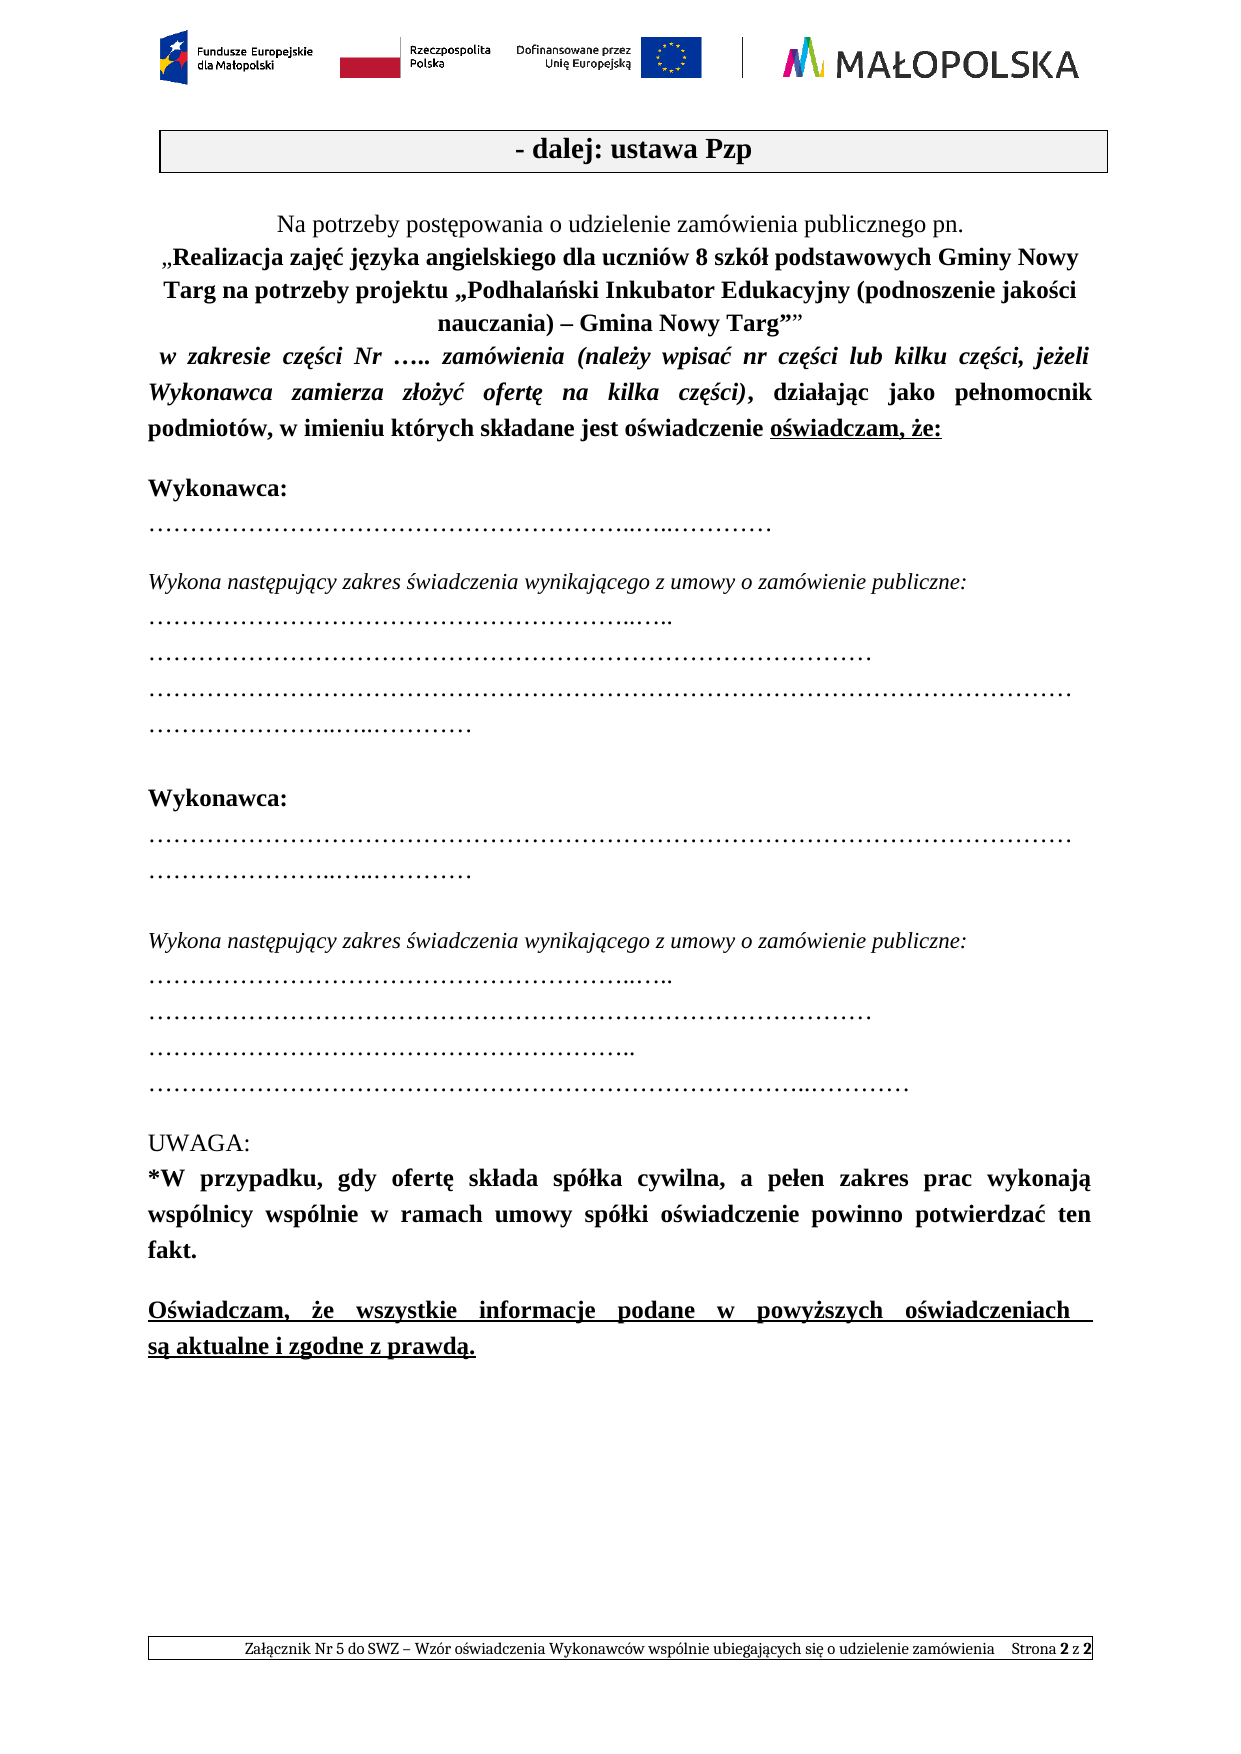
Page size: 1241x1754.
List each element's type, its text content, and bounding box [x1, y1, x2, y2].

text Wykona następujący zakres świadczenia wynikającego z umowy o zamówienie publiczne: [148, 927, 1093, 953]
text Wykona następujący zakres świadczenia wynikającego z umowy o zamówienie publiczne: [148, 568, 1093, 595]
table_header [161, 131, 1107, 172]
text …………………………………………………..…..…………………………………………………………………………… [148, 960, 1093, 1024]
text Oświadczam, że wszystkie informacje podane w powyższych oświadczeniach są aktualne i zgodne z prawdą. [148, 1322, 1093, 1360]
text Na potrzeby postępowania o udzielenie zamówienia publicznego pn. [148, 209, 1093, 237]
text …………………………………………………..…..………… [148, 508, 1093, 537]
text Wykonawca: [148, 473, 1093, 501]
text Oświadczam, że wszystkie informacje podane w powyższych oświadczeniach są aktualne i zgodne z prawdą. [148, 1295, 1093, 1320]
text …………………………………………………..……………………………………………………………………..………… [148, 1032, 1093, 1096]
text UWAGA: [148, 1128, 1093, 1156]
picture [147, 16, 1093, 98]
text „Realizacja zajęć języka angielskiego dla uczniów 8 szkół podstawowych Gminy Nowy Targ na potrzeby projektu „Podhalański Inkubator Edukacyjny (podnoszenie jakości nauczania) – Gmina Nowy Targ”” [148, 242, 1093, 337]
text *W przypadku, gdy ofertę składa spółka cywilna, a pełen zakres prac wykonają wspólnicy wspólnie w ramach umowy spółki oświadczenie powinno potwierdzać ten fakt. [148, 1163, 1093, 1264]
text w zakresie części Nr ….. zamówienia (należy wpisać nr części lub kilku części, jeżeli Wykonawca zamierza złożyć ofertę na kilka części), działając jako pełnomocnik podmiotów, w imieniu których składane jest oświadczenie oświadczam, że: [148, 341, 1093, 441]
text ……………………………………………………………………………………………………………………..…..………… [148, 819, 1093, 884]
text Wykonawca: [148, 783, 1093, 812]
text …………………………………………………..…..…………………………………………………………………………… ……………………………………………………………………………………………………………………..…..………… [148, 601, 1093, 738]
